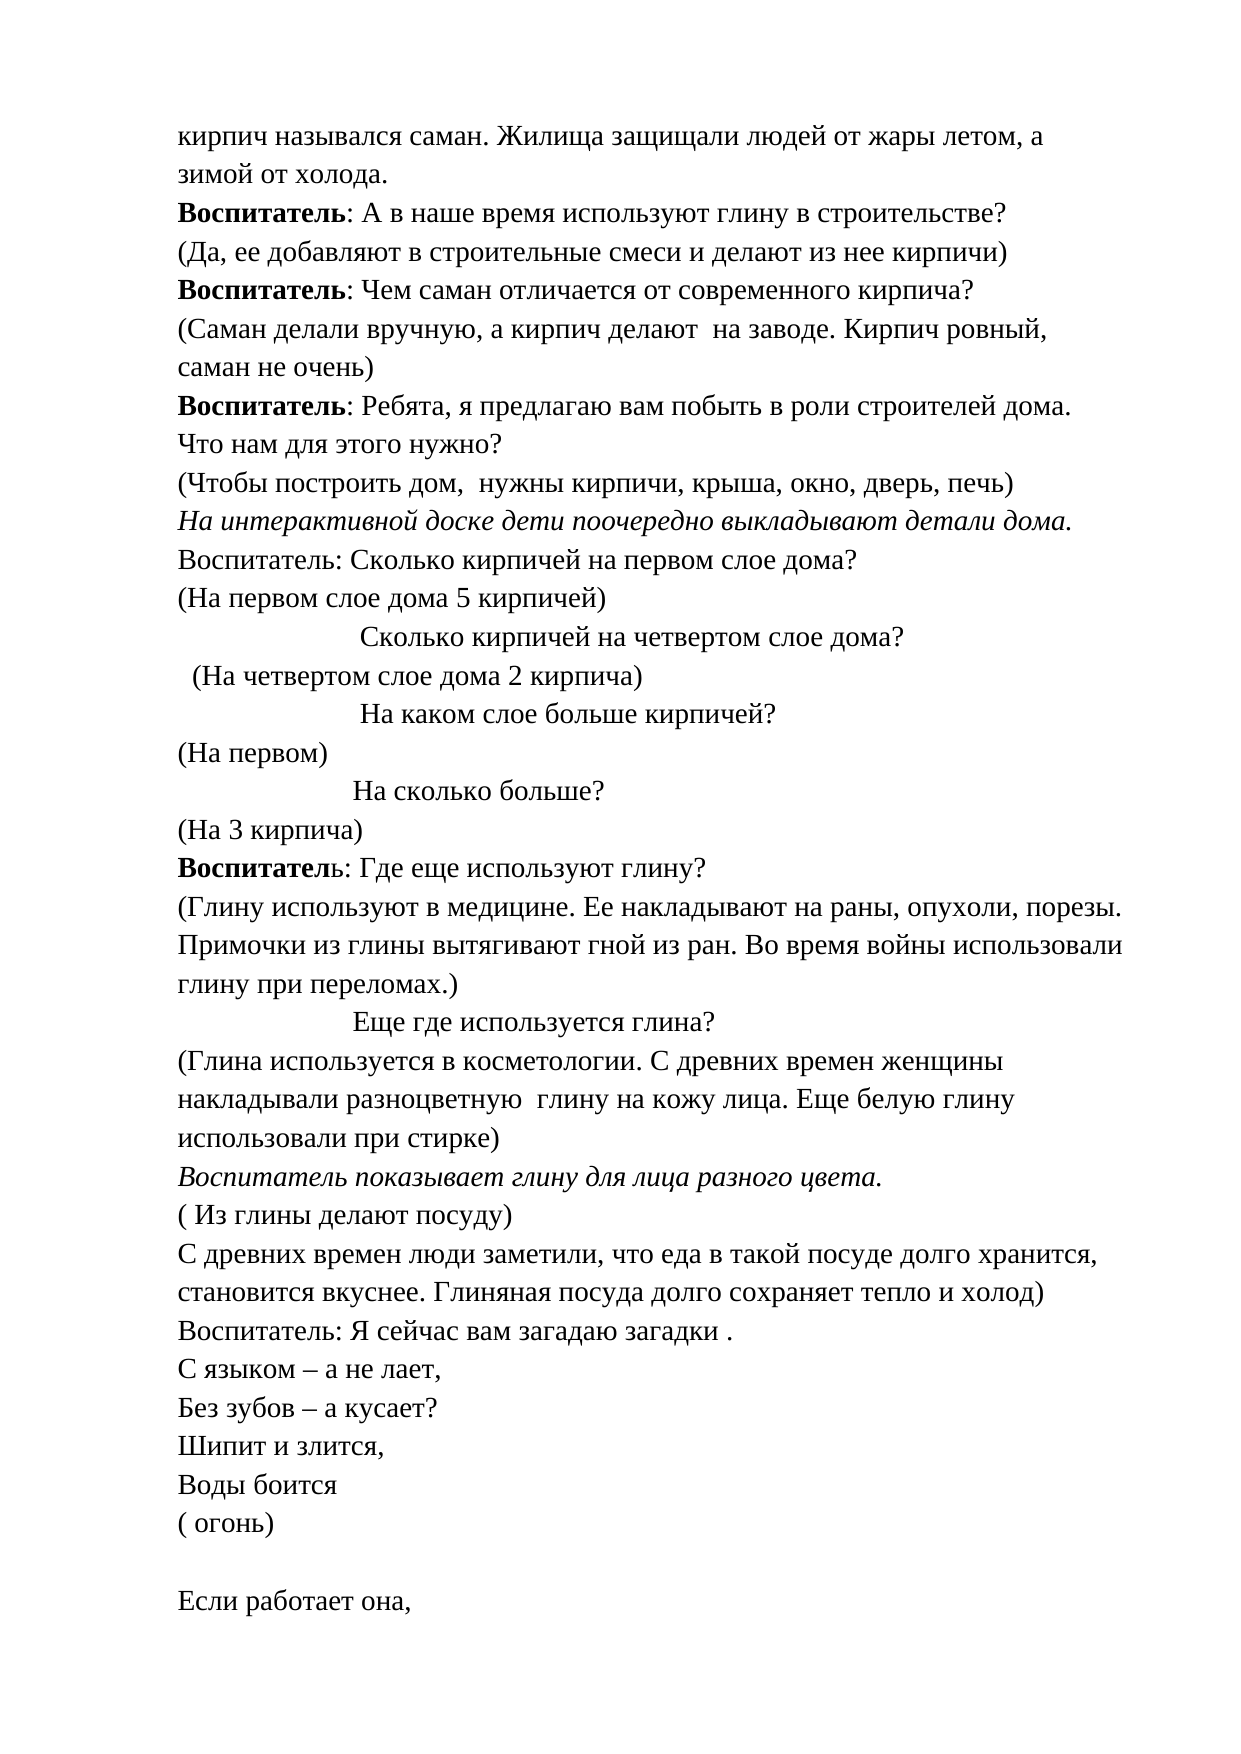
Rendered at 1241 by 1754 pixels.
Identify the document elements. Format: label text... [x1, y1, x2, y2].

text ( огонь) [177, 1506, 1152, 1539]
text (На первом слое дома 5 кирпичей) [177, 581, 1152, 614]
text Воспитатель: Я сейчас вам загадаю загадки . [177, 1313, 1152, 1346]
text (Чтобы построить дом, нужны кирпичи, крыша, окно, дверь, печь) [177, 465, 1120, 498]
text С древних времен люди заметили, что еда в такой посуде долго хранится, становится вкуснее. Глиняная посуда долго сохраняет тепло и холод) [177, 1236, 1152, 1308]
text Воды боится [177, 1467, 1152, 1501]
text ( Из глины делают посуду) [177, 1197, 1152, 1231]
text Воспитатель: Чем саман отличается от современного кирпича? [177, 272, 1120, 306]
text Воспитатель показывает глину для лица разного цвета. [177, 1159, 1152, 1192]
text (Саман делали вручную, а кирпич делают на заводе. Кирпич ровный, саман не очень) [177, 311, 1120, 383]
text С языком – а не лает, [177, 1351, 1152, 1385]
text Еще где используется глина? [177, 1004, 1152, 1038]
text На каком слое больше кирпичей? [177, 696, 1152, 730]
text Сколько кирпичей на четвертом слое дома? [177, 619, 1152, 653]
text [177, 118, 1120, 190]
text (Глину используют в медицине. Ее накладывают на раны, опухоли, порезы. Примочки из глины вытягивают гной из ран. Во время войны использовали глину при переломах.) [177, 889, 1152, 999]
text Воспитатель: Сколько кирпичей на первом слое дома? [177, 542, 1152, 576]
text Если работает она, [177, 1583, 1152, 1616]
text Шипит и злится, [177, 1428, 1152, 1462]
text На сколько больше? [177, 773, 1152, 807]
text (На 3 кирпича) [177, 812, 1152, 845]
text Воспитатель: Ребята, я предлагаю вам побыть в роли строителей дома. Что нам для этого нужно? [177, 388, 1120, 460]
text Воспитатель: А в наше время используют глину в строительстве? [177, 195, 1120, 229]
text (На первом) [177, 735, 1152, 768]
text На интерактивной доске дети поочередно выкладывают детали дома. [177, 503, 1152, 537]
text (Да, ее добавляют в строительные смеси и делают из нее кирпичи) [177, 234, 1120, 267]
text Воспитатель: Где еще используют глину? [177, 850, 1152, 884]
text (На четвертом слое дома 2 кирпича) [177, 658, 1152, 691]
text Без зубов – а кусает? [177, 1390, 1152, 1423]
text (Глина используется в косметологии. С древних времен женщины накладывали разноцветную глину на кожу лица. Еще белую глину использовали при стирке) [177, 1043, 1152, 1154]
